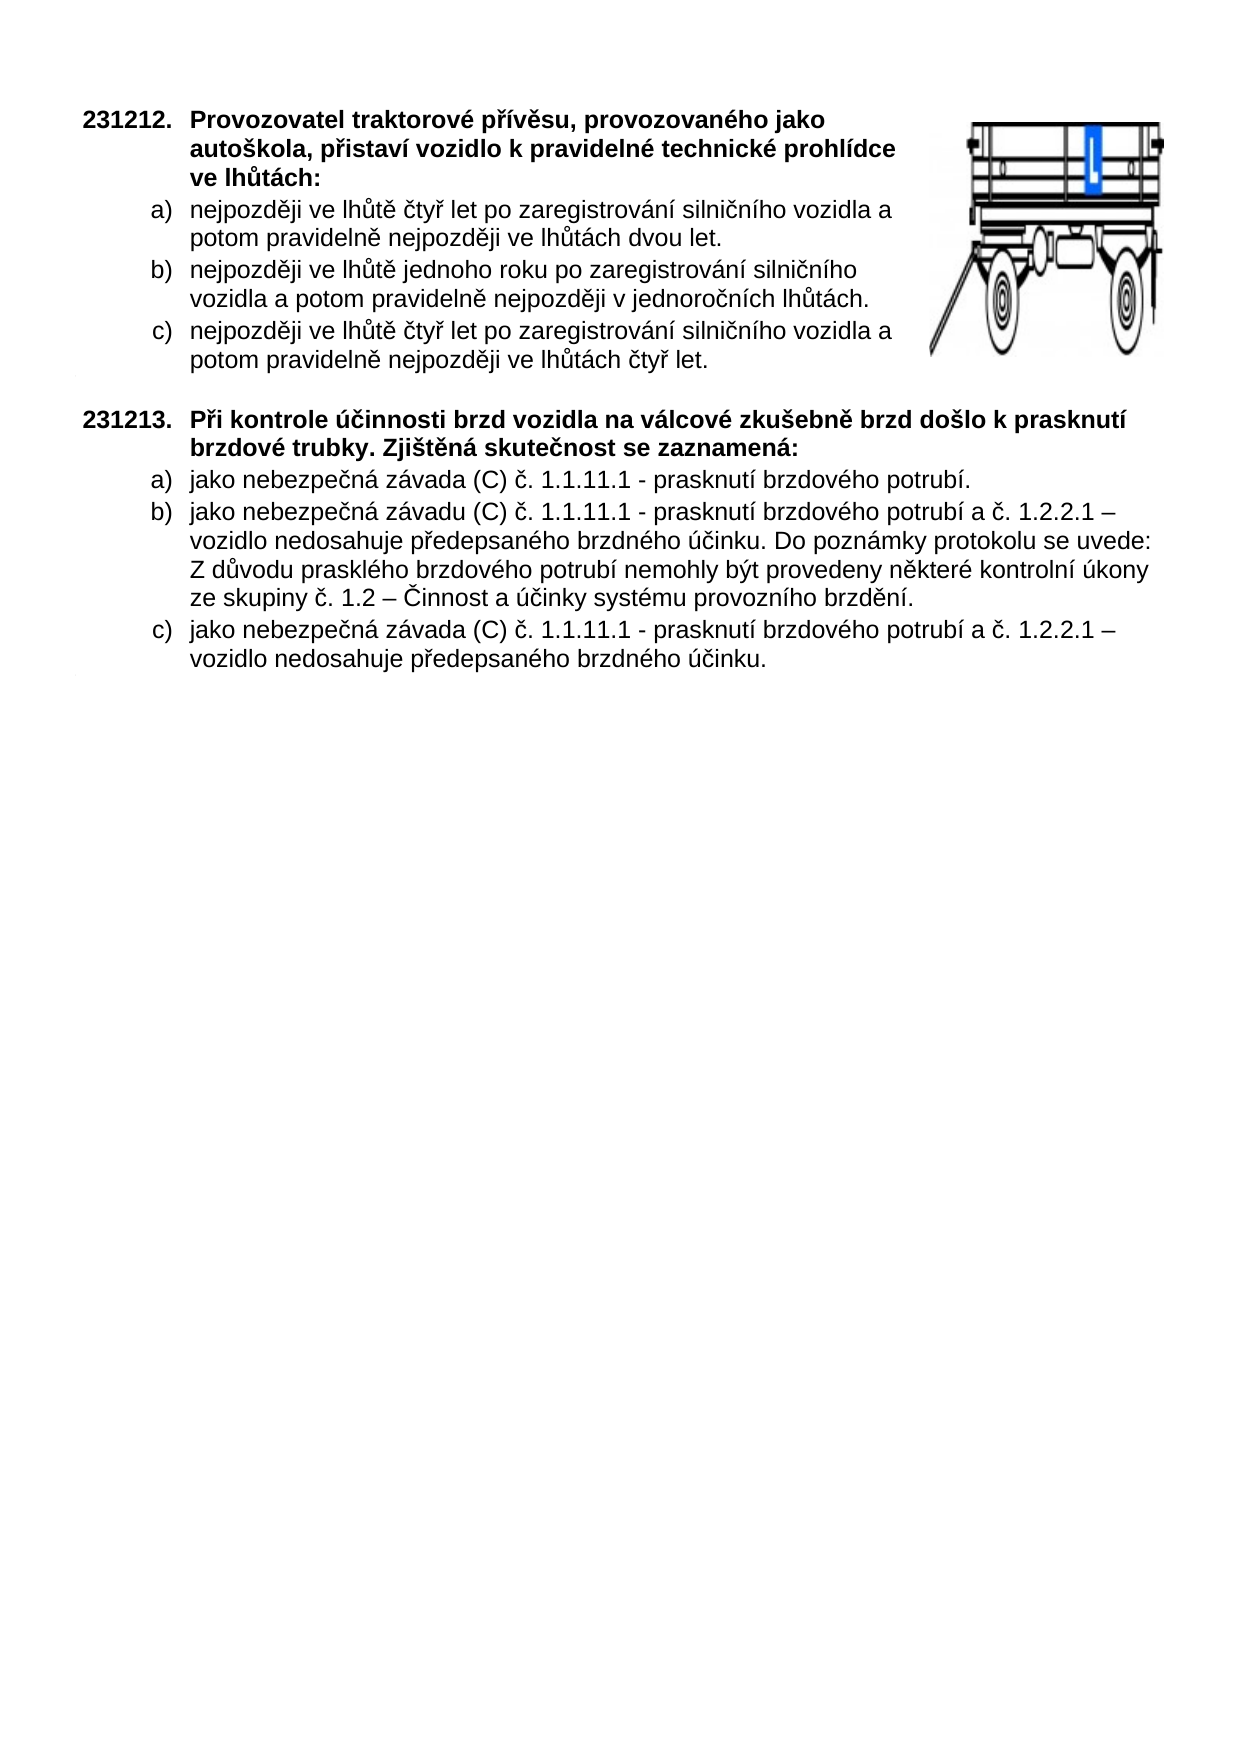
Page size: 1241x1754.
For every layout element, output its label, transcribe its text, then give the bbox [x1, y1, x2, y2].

table_cell nejpozději ve lhůtě jednoho roku po zaregistrování silničního vozidla a potom pravidelně nejpozději v jednoročních lhůtách. [188, 254, 925, 314]
table_cell c) [75, 314, 188, 375]
table_cell a) [75, 193, 188, 254]
table_header Provozovatel traktorové přívěsu, provozovaného jako autoškola, přistaví vozidlo k pravidelné technické prohlídce ve lhůtách: [188, 104, 925, 193]
table_cell b) [75, 254, 188, 314]
table_header Při kontrole účinnosti brzd vozidla na válcové zkušebně brzd došlo k prasknutí brzdové trubky. Zjištěná skutečnost se zaznamená: [188, 403, 1165, 464]
table_cell jako nebezpečná závada (C) č. 1.1.11.1 - prasknutí brzdového potrubí. [188, 464, 1165, 496]
table_cell nejpozději ve lhůtě čtyř let po zaregistrování silničního vozidla a potom pravidelně nejpozději ve lhůtách dvou let. [188, 193, 925, 254]
table_cell nejpozději ve lhůtě čtyř let po zaregistrování silničního vozidla a potom pravidelně nejpozději ve lhůtách čtyř let. [188, 314, 925, 375]
picture [929, 122, 1164, 357]
table_cell jako nebezpečná závada (C) č. 1.1.11.1 - prasknutí brzdového potrubí a č. 1.2.2.1 – vozidlo nedosahuje předepsaného brzdného účinku. [188, 614, 1165, 674]
table_cell a) [75, 464, 188, 496]
table_header 231212. [75, 104, 188, 193]
table_header 231213. [75, 403, 188, 464]
table_cell jako nebezpečná závadu (C) č. 1.1.11.1 - prasknutí brzdového potrubí a č. 1.2.2.1 – vozidlo nedosahuje předepsaného brzdného účinku. Do poznámky protokolu se uvede: Z důvodu prasklého brzdového potrubí nemohly být provedeny některé kontrolní úkony ze skupiny č. 1.2 – Činnost a účinky systému provozního brzdění. [188, 496, 1165, 614]
table_cell c) [75, 614, 188, 674]
table_header [925, 104, 1165, 375]
table_cell b) [75, 496, 188, 614]
